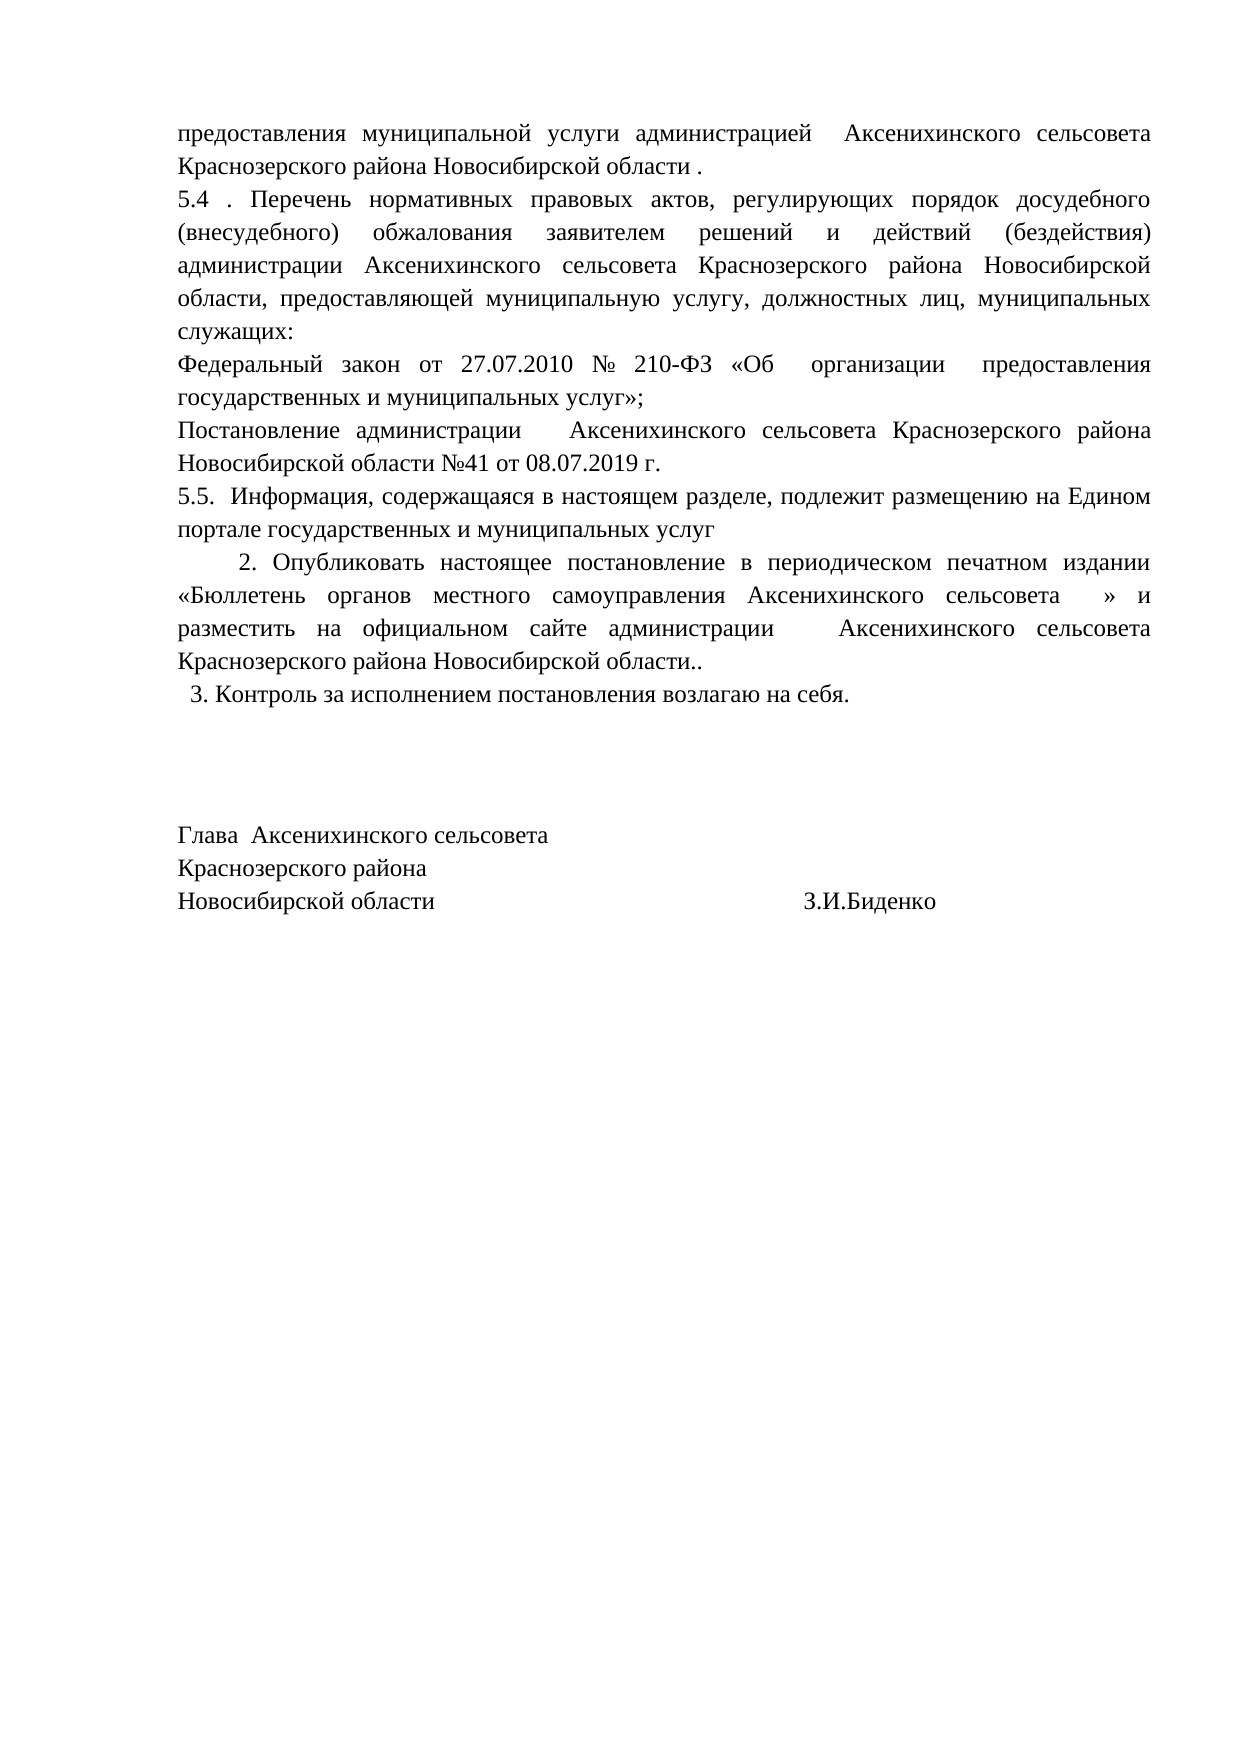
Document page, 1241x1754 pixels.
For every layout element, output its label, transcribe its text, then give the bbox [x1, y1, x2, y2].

text 3. Контроль за исполнением постановления возлагаю на себя. [177, 679, 1152, 708]
text 5.4 . Перечень нормативных правовых актов, регулирующих порядок досудебного (внесудебного) обжалования заявителем решений и действий (бездействия) администрации Аксенихинского сельсовета Краснозерского района Новосибирской области, предоставляющей муниципальную услугу, должностных лиц, муниципальных служащих: [177, 184, 1152, 345]
text Федеральный закон от 27.07.2010 № 210-ФЗ «Об организации предоставления государственных и муниципальных услуг»; [177, 349, 1152, 411]
text Постановление администрации Аксенихинского сельсовета Краснозерского района Новосибирской области №41 от 08.07.2019 г. [177, 415, 1152, 477]
text Краснозерского района [177, 853, 1152, 882]
text Новосибирской области З.И.Биденко [177, 886, 1152, 915]
text Глава Аксенихинского сельсовета [177, 820, 1152, 849]
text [177, 118, 1152, 180]
text 2. Опубликовать настоящее постановление в периодическом печатном издании «Бюллетень органов местного самоуправления Аксенихинского сельсовета » и разместить на официальном сайте администрации Аксенихинского сельсовета Краснозерского района Новосибирской области.. [177, 547, 1152, 675]
text 5.5. Информация, содержащаяся в настоящем разделе, подлежит размещению на Едином портале государственных и муниципальных услуг [177, 481, 1152, 543]
